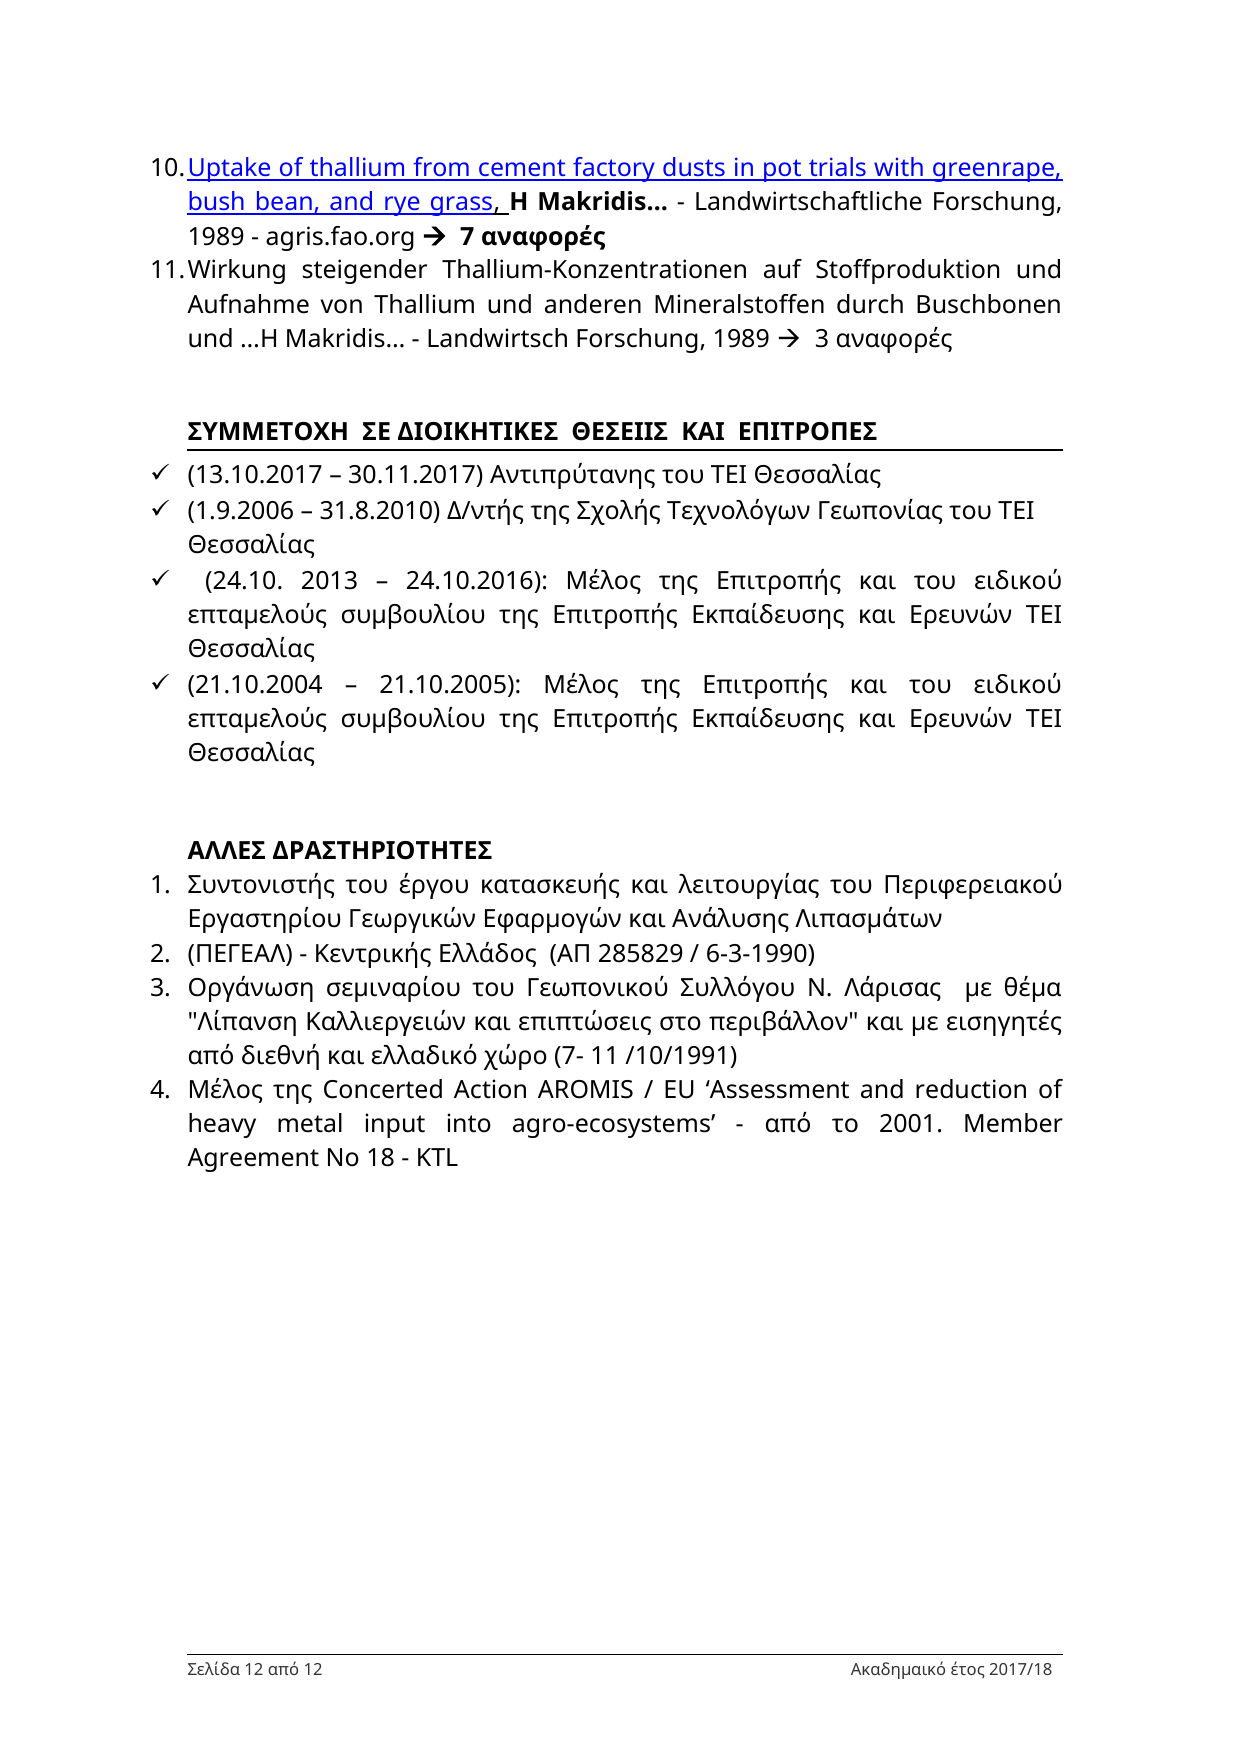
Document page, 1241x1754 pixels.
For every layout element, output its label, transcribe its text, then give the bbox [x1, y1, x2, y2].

list Οργάνωση σεμιναρίου του Γεωπονικού Συλλόγου Ν. Λάρισας με θέμα "Λίπανση Καλλιεργειών και επιπτώσεις στο περιβάλλον" και με εισηγητές από διεθνή και ελλαδικό χώρο (7- 11 /10/1991) [150, 969, 1063, 1071]
list (21.10.2004 – 21.10.2005): Μέλος της Επιτροπής και του ειδικού επταμελούς συμβουλίου της Επιτροπής Εκπαίδευσης και Ερευνών ΤΕΙ Θεσσαλίας [150, 667, 1063, 769]
list Συντονιστής του έργου κατασκευής και λειτουργίας του Περιφερειακού Εργαστηρίου Γεωργικών Εφαρμογών και Ανάλυσης Λιπασμάτων [150, 867, 1063, 935]
list (24.10. 2013 – 24.10.2016): Μέλος της Επιτροπής και του ειδικού επταμελούς συμβουλίου της Επιτροπής Εκπαίδευσης και Ερευνών ΤΕΙ Θεσσαλίας [150, 563, 1063, 665]
subtitle ΣΥΜΜΕΤΟΧΗ ΣΕ ΔΙΟΙΚΗΤΙΚΕΣ ΘΕΣΕΙΙΣ ΚΑΙ ΕΠΙΤΡΟΠΕΣ [187, 413, 1063, 449]
list (13.10.2017 – 30.11.2017) Αντιπρύτανης του ΤΕΙ Θεσσαλίας [150, 457, 1063, 491]
text ΑΛΛΕΣ ΔΡΑΣΤΗΡΙΟΤΗΤΕΣ [187, 833, 1063, 867]
list Μέλος της Concerted Action AROMIS / EU ‘Assessment and reduction of heavy metal input into agro-ecosystems’ - από το 2001. Member Agreement No 18 - KTL [150, 1071, 1063, 1174]
list (1.9.2006 – 31.8.2010) Δ/ντής της Σχολής Τεχνολόγων Γεωπονίας του ΤΕΙ Θεσσαλίας [150, 493, 1063, 561]
list (ΠΕΓΕΑΛ) - Κεντρικής Ελλάδος (ΑΠ 285829 / 6-3-1990) [150, 935, 1063, 969]
list Wirkung steigender Thallium-Konzentrationen auf Stoffproduktion und Aufnahme von Thallium und anderen Mineralstoffen durch Buschbonen und …H Makridis… - Landwirtsch Forschung, 1989 3 αναφορές [150, 252, 1063, 354]
list Uptake of thallium from cement factory dusts in pot trials with greenrape, bush bean, and rye grass, H Makridis… - Landwirtschaftliche Forschung, 1989 - agris.fao.org 7 αναφορές [150, 150, 1063, 252]
